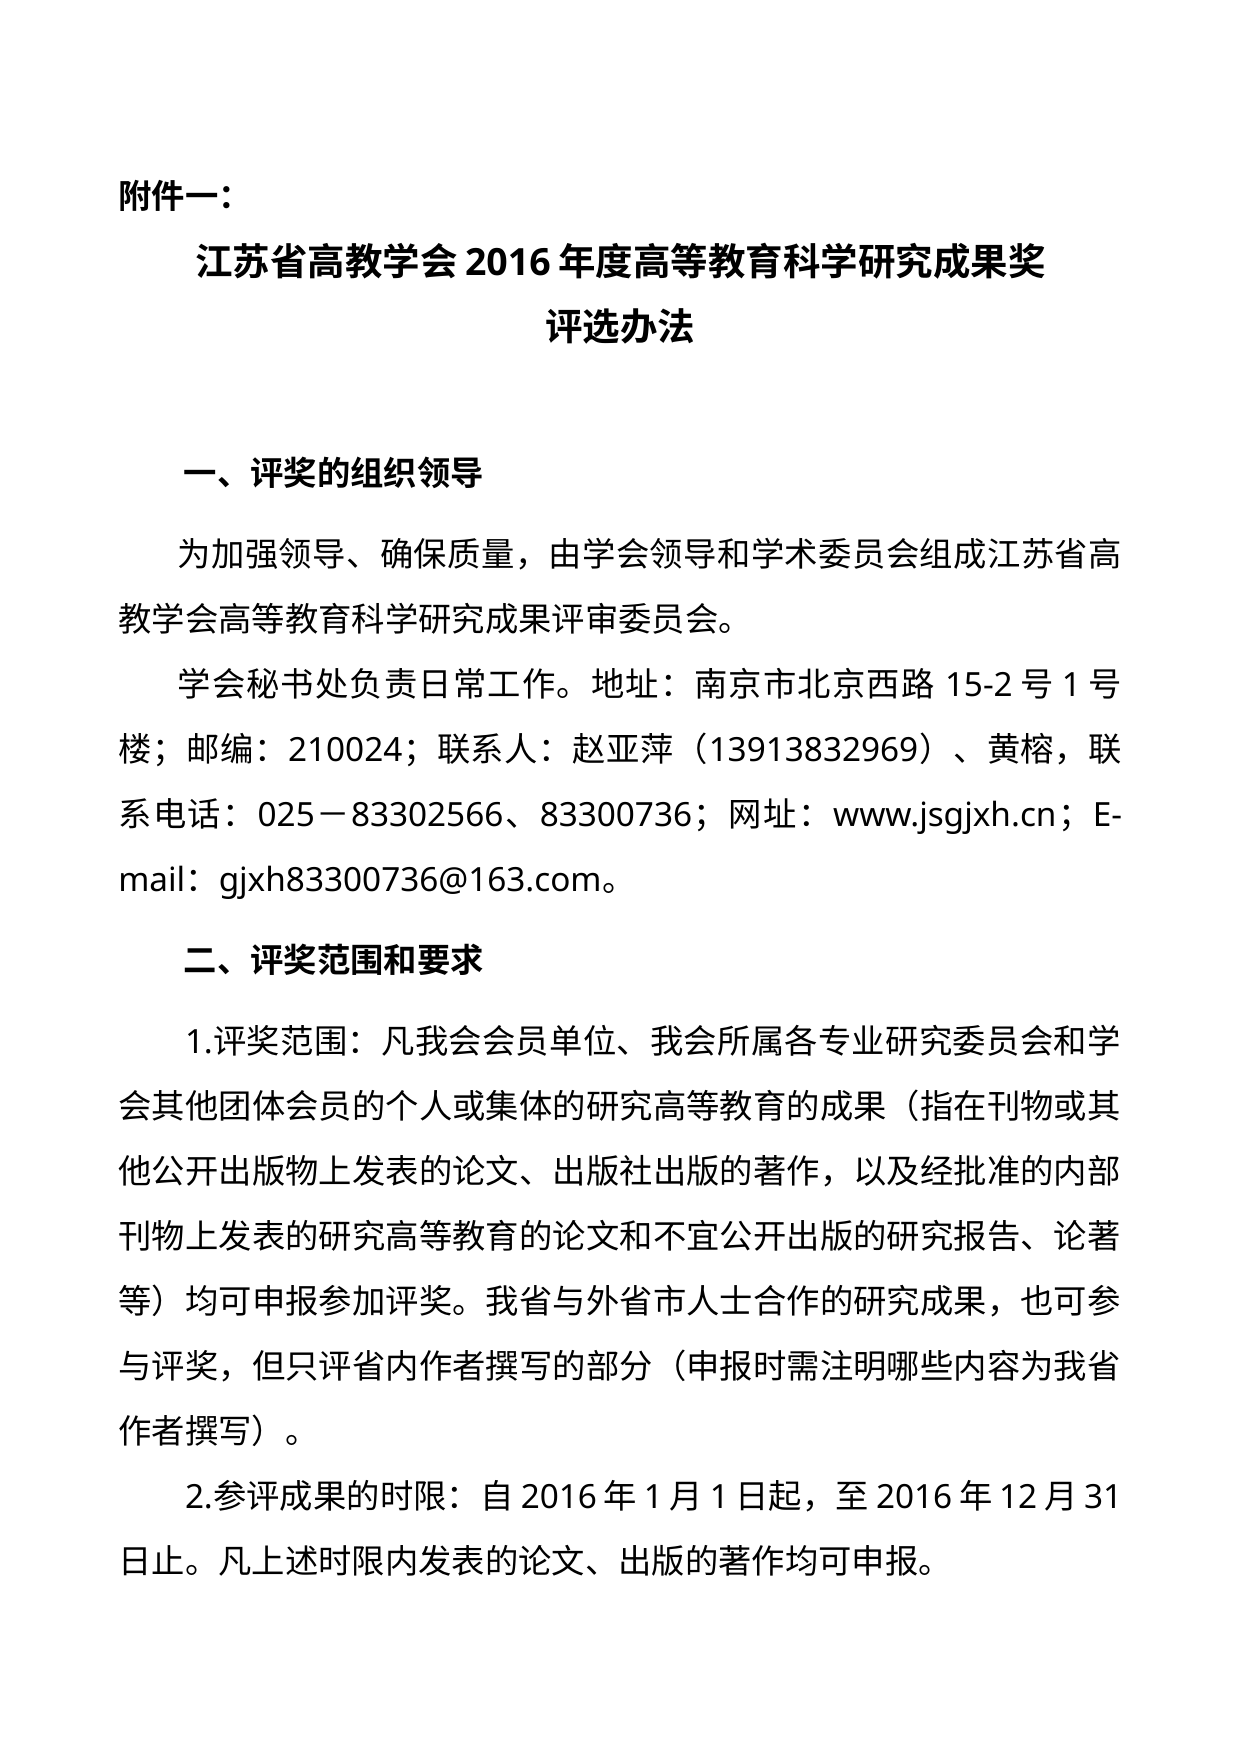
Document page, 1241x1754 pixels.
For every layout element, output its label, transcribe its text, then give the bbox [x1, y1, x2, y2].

text 评选办法 [118, 292, 1122, 357]
text 1.评奖范围：凡我会会员单位、我会所属各专业研究委员会和学会其他团体会员的个人或集体的研究高等教育的成果（指在刊物或其他公开出版物上发表的论文、出版社出版的著作，以及经批准的内部刊物上发表的研究高等教育的论文和不宜公开出版的研究报告、论著等）均可申报参加评奖。我省与外省市人士合作的研究成果，也可参与评奖，但只评省内作者撰写的部分（申报时需注明哪些内容为我省作者撰写）。 [118, 1007, 1122, 1462]
text 2.参评成果的时限：自2016年1月1日起，至2016年12月31日止。凡上述时限内发表的论文、出版的著作均可申报。 [118, 1462, 1122, 1592]
text 江苏省高教学会2016年度高等教育科学研究成果奖 [118, 227, 1122, 292]
text 附件一： [118, 162, 1122, 227]
text 二、评奖范围和要求 [118, 926, 1122, 991]
text 为加强领导、确保质量，由学会领导和学术委员会组成江苏省高教学会高等教育科学研究成果评审委员会。 [118, 519, 1122, 649]
text 学会秘书处负责日常工作。地址：南京市北京西路15-2号1号楼；邮编：210024；联系人：赵亚萍（13913832969）、黄榕，联系电话：025－83302566、83300736；网址：www.jsgjxh.cn；E-mail：gjxh83300736@163.com。 [118, 649, 1122, 909]
text 一、评奖的组织领导 [118, 438, 1122, 503]
